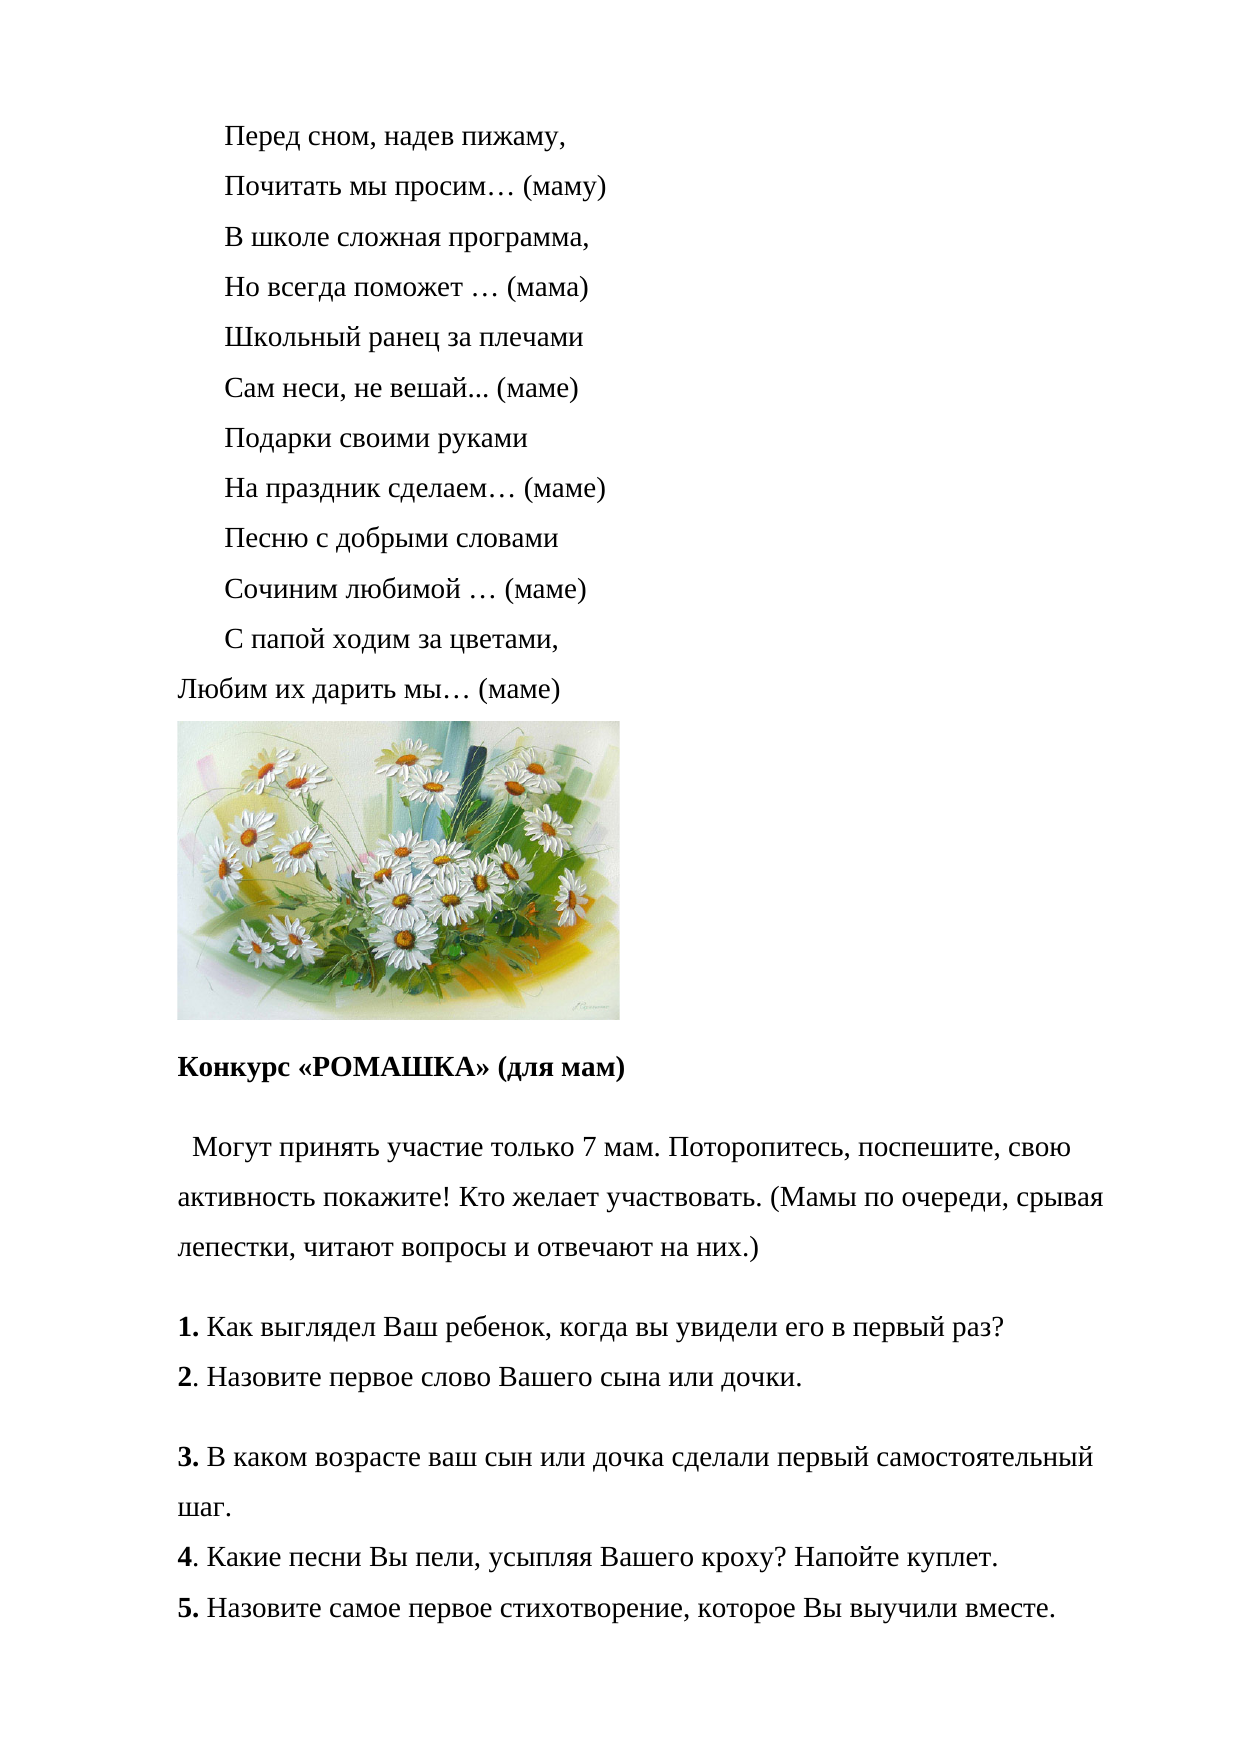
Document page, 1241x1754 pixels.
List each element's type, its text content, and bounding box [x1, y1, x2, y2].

text Подарки своими руками [177, 420, 1152, 453]
text Школьный ранец за плечами [177, 319, 1152, 353]
text С папой ходим за цветами, [177, 621, 1152, 655]
text Сам неси, не вешай... (маме) [177, 370, 1152, 403]
text Песню с добрыми словами [177, 521, 1152, 554]
text На праздник сделаем… (маме) [177, 470, 1152, 504]
text Могут принять участие только 7 мам. Поторопитесь, поспешите, свою активность покажите! Кто желает участвовать. (Мамы по очереди, срывая лепестки, читают вопросы и отвечают на них.) [177, 1129, 1152, 1263]
text Конкурс «РОМАШКА» (для мам) [177, 1049, 1152, 1083]
text Почитать мы просим… (маму) [177, 168, 1152, 202]
text В школе сложная программа, [177, 219, 1152, 252]
picture [177, 721, 620, 1020]
text Сочиним любимой … (маме) [177, 571, 1152, 604]
text 1. Как выглядел Ваш ребенок, когда вы увидели его в первый раз? 2. Назовите первое слово Вашего сына или дочки. [177, 1309, 1152, 1393]
text Любим их дарить мы… (маме) [177, 672, 1152, 705]
text Но всегда поможет … (мама) [177, 269, 1152, 303]
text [177, 1439, 1152, 1623]
text Перед сном, надев пижаму, [177, 118, 1152, 152]
